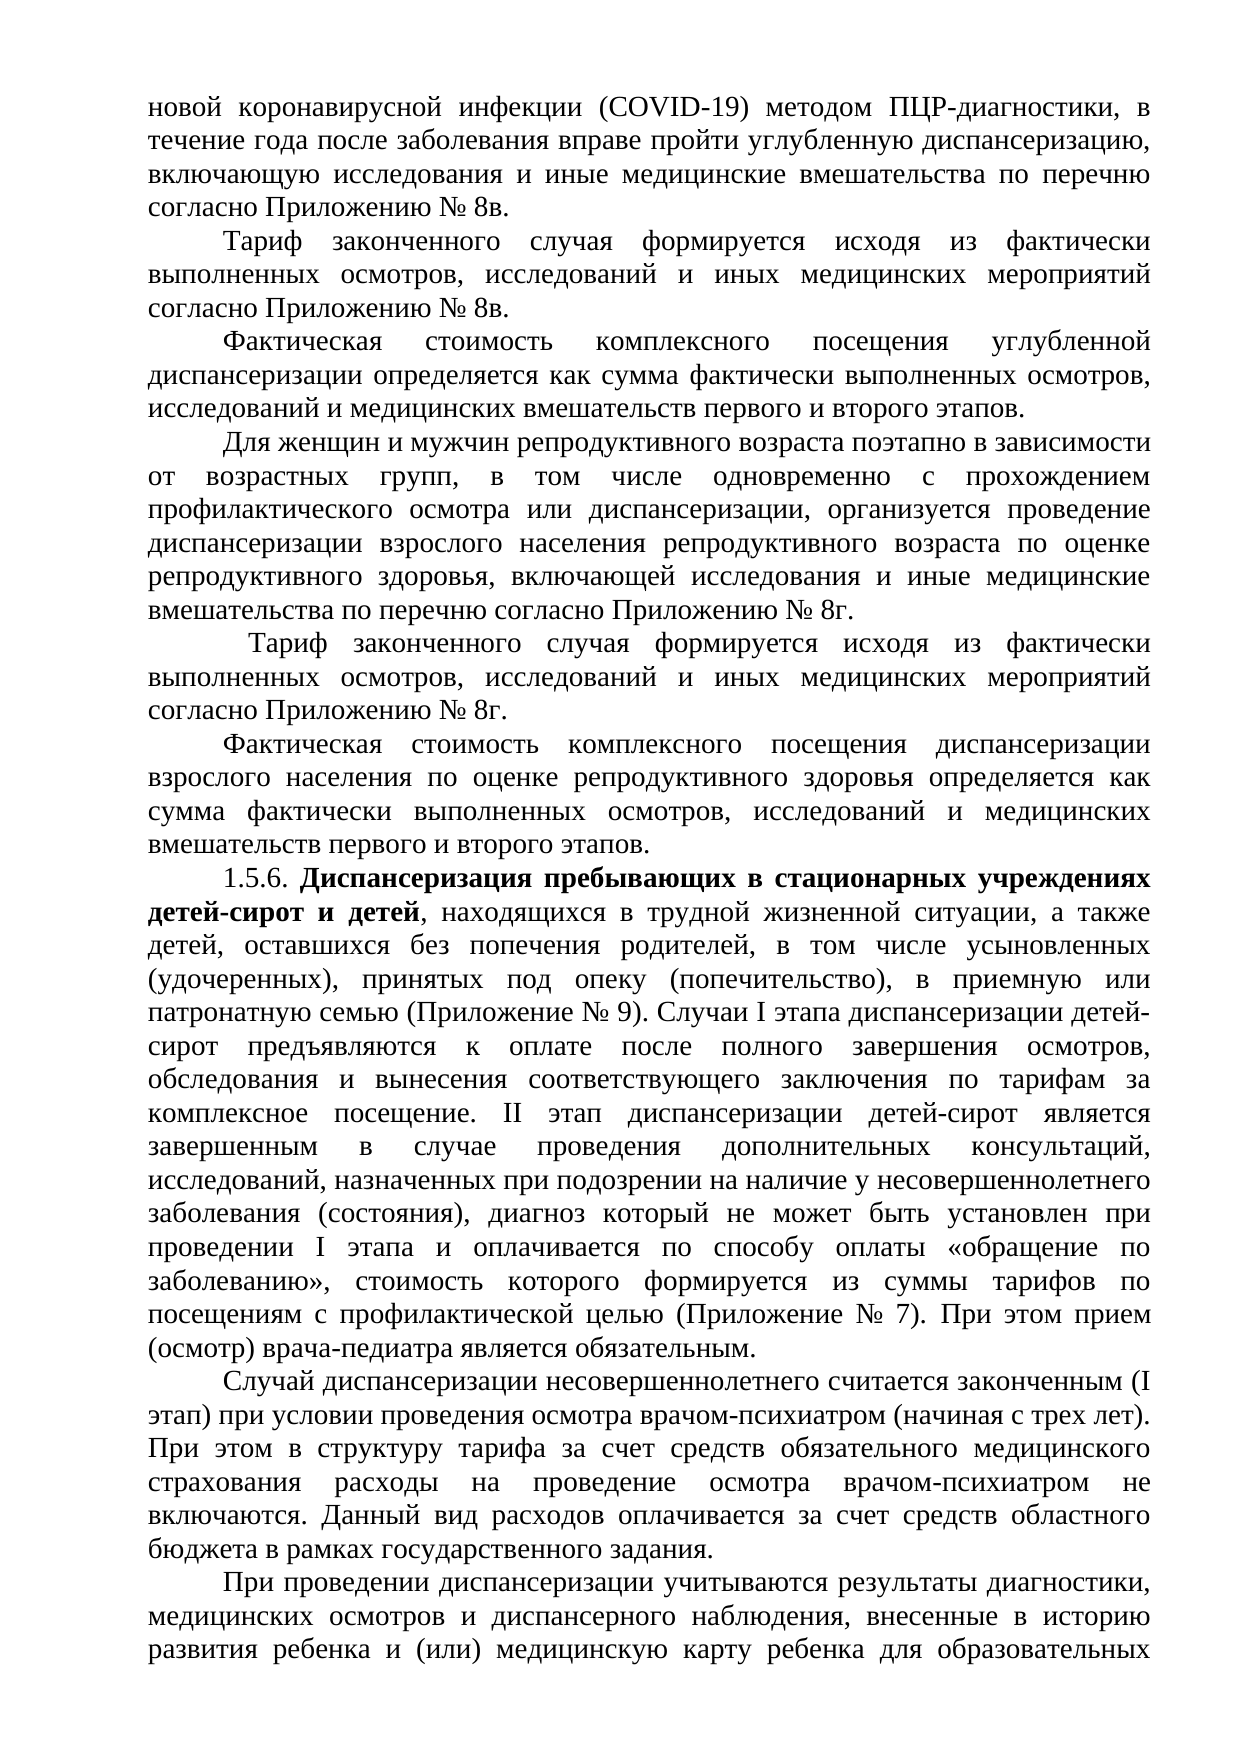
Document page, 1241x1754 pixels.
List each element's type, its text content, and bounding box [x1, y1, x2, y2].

text Для женщин и мужчин репродуктивного возраста поэтапно в зависимости от возрастных групп, в том числе одновременно с прохождением профилактического осмотра или диспансеризации, организуется проведение диспансеризации взрослого населения репродуктивного возраста по оценке репродуктивного здоровья, включающей исследования и иные медицинские вмешательства по перечню согласно Приложению № 8г. [148, 424, 1152, 625]
text Тариф законченного случая формируется исходя из фактически выполненных осмотров, исследований и иных медицинских мероприятий согласно Приложению № 8в. [148, 223, 1152, 323]
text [148, 89, 1152, 223]
text Тариф законченного случая формируется исходя из фактически выполненных осмотров, исследований и иных медицинских мероприятий согласно Приложению № 8г. [148, 625, 1152, 726]
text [148, 1564, 1152, 1665]
text Фактическая стоимость комплексного посещения углубленной диспансеризации определяется как сумма фактически выполненных осмотров, исследований и медицинских вмешательств первого и второго этапов. [148, 323, 1152, 424]
text 1.5.6. Диспансеризация пребывающих в стационарных учреждениях детей-сирот и детей, находящихся в трудной жизненной ситуации, а также детей, оставшихся без попечения родителей, в том числе усыновленных (удочеренных), принятых под опеку (попечительство), в приемную или патронатную семью (Приложение № 9). Случаи I этапа диспансеризации детей-сирот предъявляются к оплате после полного завершения осмотров, обследования и вынесения соответствующего заключения по тарифам за комплексное посещение. II этап диспансеризации детей-сирот является завершенным в случае проведения дополнительных консультаций, исследований, назначенных при подозрении на наличие у несовершеннолетнего заболевания (состояния), диагноз который не может быть установлен при проведении I этапа и оплачивается по способу оплаты «обращение по заболеванию», стоимость которого формируется из суммы тарифов по посещениям с профилактической целью (Приложение № 7). При этом прием (осмотр) врача-педиатра является обязательным. [148, 860, 1152, 1363]
text Случай диспансеризации несовершеннолетнего считается законченным (I этап) при условии проведения осмотра врачом-психиатром (начиная с трех лет). При этом в структуру тарифа за счет средств обязательного медицинского страхования расходы на проведение осмотра врачом-психиатром не включаются. Данный вид расходов оплачивается за счет средств областного бюджета в рамках государственного задания. [148, 1363, 1152, 1564]
text Фактическая стоимость комплексного посещения диспансеризации взрослого населения по оценке репродуктивного здоровья определяется как сумма фактически выполненных осмотров, исследований и медицинских вмешательств первого и второго этапов. [148, 726, 1152, 860]
